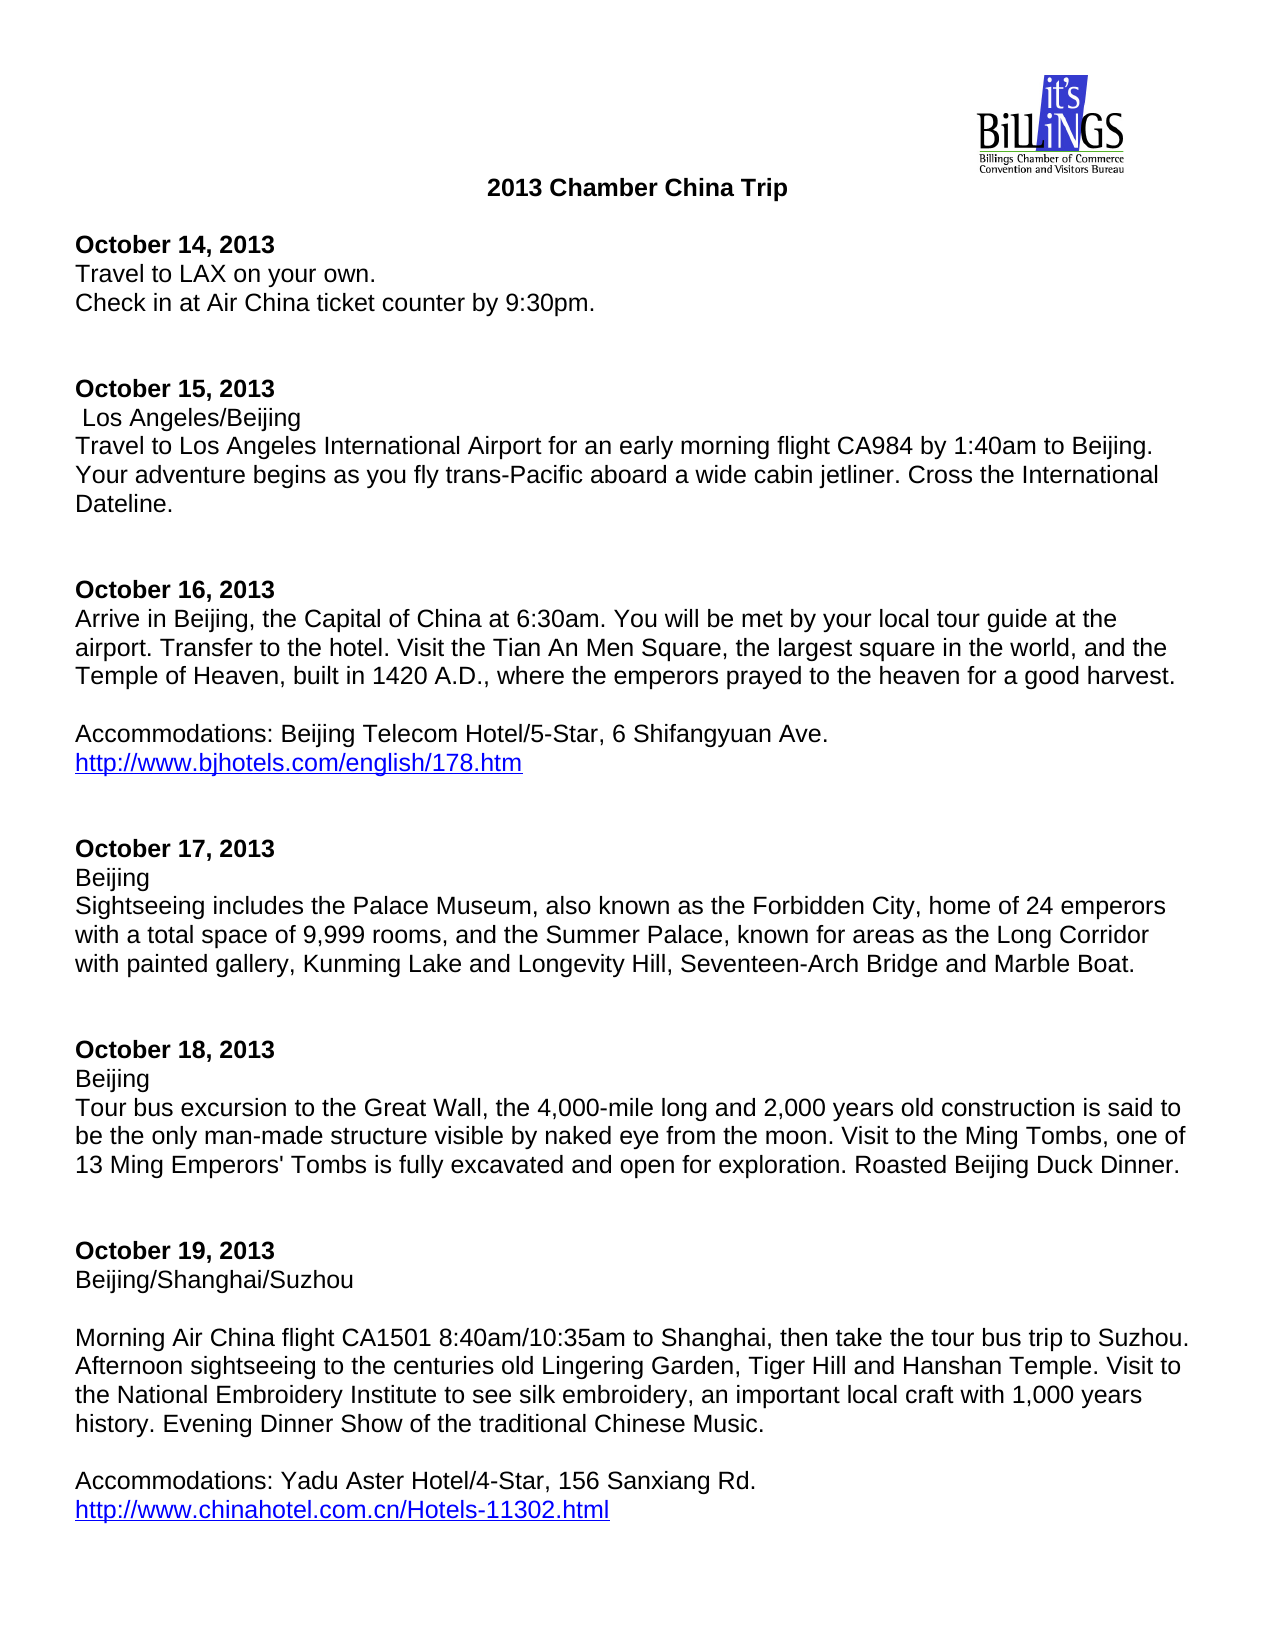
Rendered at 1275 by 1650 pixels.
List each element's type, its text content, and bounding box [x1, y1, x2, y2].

text Check in at Air China ticket counter by 9:30pm. [75, 287, 1200, 316]
text October 17, 2013 [75, 834, 1200, 862]
text Arrive in Beijing, the Capital of China at 6:30am. You will be met by your local tour guide at the airport. Transfer to the hotel. Visit the Tian An Men Square, the largest square in the world, and the Temple of Heaven, built in 1420 A.D., where the emperors prayed to the heaven for a good harvest. [75, 604, 1200, 690]
text 2013 Chamber China Trip [75, 172, 1200, 201]
text Travel to LAX on your own. [75, 259, 1200, 287]
text October 14, 2013 [75, 230, 1200, 259]
picture [976, 75, 1124, 173]
text Travel to Los Angeles International Airport for an early morning flight CA984 by 1:40am to Beijing. Your adventure begins as you fly trans-Pacific aboard a wide cabin jetliner. Cross the International Dateline. [75, 431, 1200, 517]
text Beijing/Shanghai/Suzhou [75, 1265, 1200, 1294]
text http://www.chinahotel.com.cn/Hotels-11302.html [75, 1495, 1200, 1524]
text Tour bus excursion to the Great Wall, the 4,000-mile long and 2,000 years old construction is said to be the only man-made structure visible by naked eye from the moon. Visit to the Ming Tombs, one of 13 Ming Emperors' Tombs is fully excavated and open for exploration. Roasted Beijing Duck Dinner. [75, 1092, 1200, 1179]
text Morning Air China flight CA1501 8:40am/10:35am to Shanghai, then take the tour bus trip to Suzhou. Afternoon sightseeing to the centuries old Lingering Garden, Tiger Hill and Hanshan Temple. Visit to the National Embroidery Institute to see silk embroidery, an important local craft with 1,000 years history. Evening Dinner Show of the traditional Chinese Music. [75, 1322, 1200, 1437]
text Beijing [75, 862, 1200, 891]
text Los Angeles/Beijing [75, 402, 1200, 431]
text October 18, 2013 [75, 1035, 1200, 1064]
text Beijing [75, 1064, 1200, 1092]
text Sightseeing includes the Palace Museum, also known as the Forbidden City, home of 24 emperors with a total space of 9,999 rooms, and the Summer Palace, known for areas as the Long Corridor with painted gallery, Kunming Lake and Longevity Hill, Seventeen-Arch Bridge and Marble Boat. [75, 891, 1200, 977]
text October 16, 2013 [75, 575, 1200, 604]
text October 15, 2013 [75, 374, 1200, 402]
text October 19, 2013 [75, 1236, 1200, 1265]
text http://www.bjhotels.com/english/178.htm [75, 747, 1200, 776]
text Accommodations: Yadu Aster Hotel/4-Star, 156 Sanxiang Rd. [75, 1466, 1200, 1495]
text Accommodations: Beijing Telecom Hotel/5-Star, 6 Shifangyuan Ave. [75, 719, 1200, 747]
